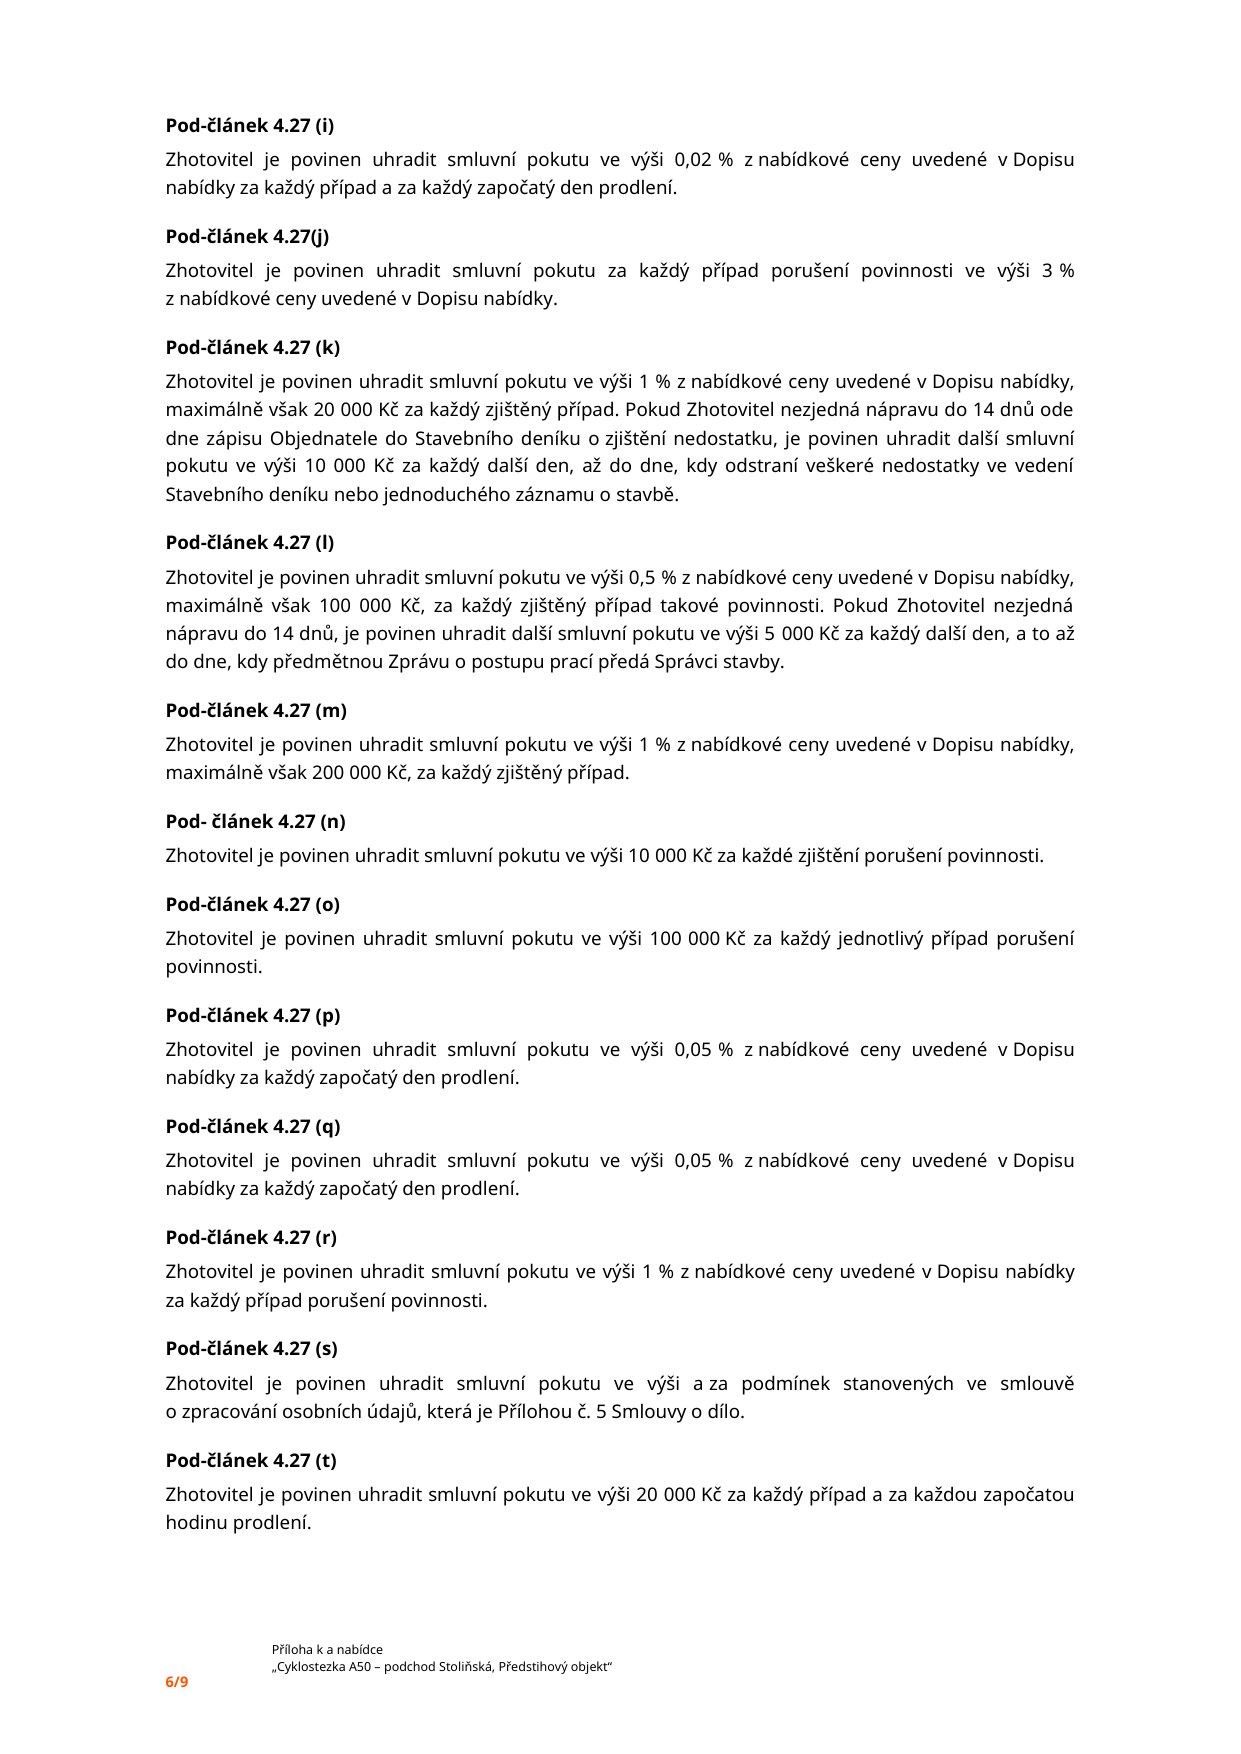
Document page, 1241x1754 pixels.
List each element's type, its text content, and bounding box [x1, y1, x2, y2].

text Zhotovitel je povinen uhradit smluvní pokutu ve výši 100 000 Kč za každý jednotlivý případ porušení povinnosti. [165, 925, 1075, 979]
text Zhotovitel je povinen uhradit smluvní pokutu ve výši a za podmínek stanovených ve smlouvě o zpracování osobních údajů, která je Přílohou č. 5 Smlouvy o dílo. [165, 1370, 1075, 1423]
text Zhotovitel je povinen uhradit smluvní pokutu ve výši 10 000 Kč za každé zjištění porušení povinnosti. [165, 842, 1075, 868]
text Pod-článek 4.27 (s) [165, 1336, 1075, 1361]
text Zhotovitel je povinen uhradit smluvní pokutu ve výši 0,05 % z nabídkové ceny uvedené v Dopisu nabídky za každý započatý den prodlení. [165, 1148, 1075, 1201]
text Zhotovitel je povinen uhradit smluvní pokutu ve výši 0,5 % z nabídkové ceny uvedené v Dopisu nabídky, maximálně však 100 000 Kč, za každý zjištěný případ takové povinnosti. Pokud Zhotovitel nezjedná nápravu do 14 dnů, je povinen uhradit další smluvní pokutu ve výši 5 000 Kč za každý další den, a to až do dne, kdy předmětnou Zprávu o postupu prací předá Správci stavby. [165, 564, 1075, 673]
text Pod-článek 4.27 (m) [165, 697, 1075, 722]
text Pod-článek 4.27 (t) [165, 1447, 1075, 1472]
text Pod-článek 4.27 (p) [165, 1002, 1075, 1028]
text Zhotovitel je povinen uhradit smluvní pokutu za každý případ porušení povinnosti ve výši 3 % z nabídkové ceny uvedené v Dopisu nabídky. [165, 258, 1075, 311]
text Pod-článek 4.27 (i) [165, 112, 1075, 138]
text Zhotovitel je povinen uhradit smluvní pokutu ve výši 0,02 % z nabídkové ceny uvedené v Dopisu nabídky za každý případ a za každý započatý den prodlení. [165, 146, 1075, 200]
text Pod-článek 4.27 (q) [165, 1113, 1075, 1139]
text Pod-článek 4.27(j) [165, 223, 1075, 249]
text Zhotovitel je povinen uhradit smluvní pokutu ve výši 20 000 Kč za každý případ a za každou započatou hodinu prodlení. [165, 1481, 1075, 1535]
text Pod-článek 4.27 (o) [165, 891, 1075, 917]
text Zhotovitel je povinen uhradit smluvní pokutu ve výši 0,05 % z nabídkové ceny uvedené v Dopisu nabídky za každý započatý den prodlení. [165, 1037, 1075, 1090]
text Zhotovitel je povinen uhradit smluvní pokutu ve výši 1 % z nabídkové ceny uvedené v Dopisu nabídky, maximálně však 20 000 Kč za každý zjištěný případ. Pokud Zhotovitel nezjedná nápravu do 14 dnů ode dne zápisu Objednatele do Stavebního deníku o zjištění nedostatku, je povinen uhradit další smluvní pokutu ve výši 10 000 Kč za každý další den, až do dne, kdy odstraní veškeré nedostatky ve vedení Stavebního deníku nebo jednoduchého záznamu o stavbě. [165, 369, 1075, 506]
text Pod-článek 4.27 (l) [165, 530, 1075, 555]
text Pod-článek 4.27 (k) [165, 334, 1075, 360]
text Pod-článek 4.27 (r) [165, 1224, 1075, 1250]
text Zhotovitel je povinen uhradit smluvní pokutu ve výši 1 % z nabídkové ceny uvedené v Dopisu nabídky za každý případ porušení povinnosti. [165, 1259, 1075, 1312]
text Pod- článek 4.27 (n) [165, 808, 1075, 833]
text Zhotovitel je povinen uhradit smluvní pokutu ve výši 1 % z nabídkové ceny uvedené v Dopisu nabídky, maximálně však 200 000 Kč, za každý zjištěný případ. [165, 731, 1075, 785]
